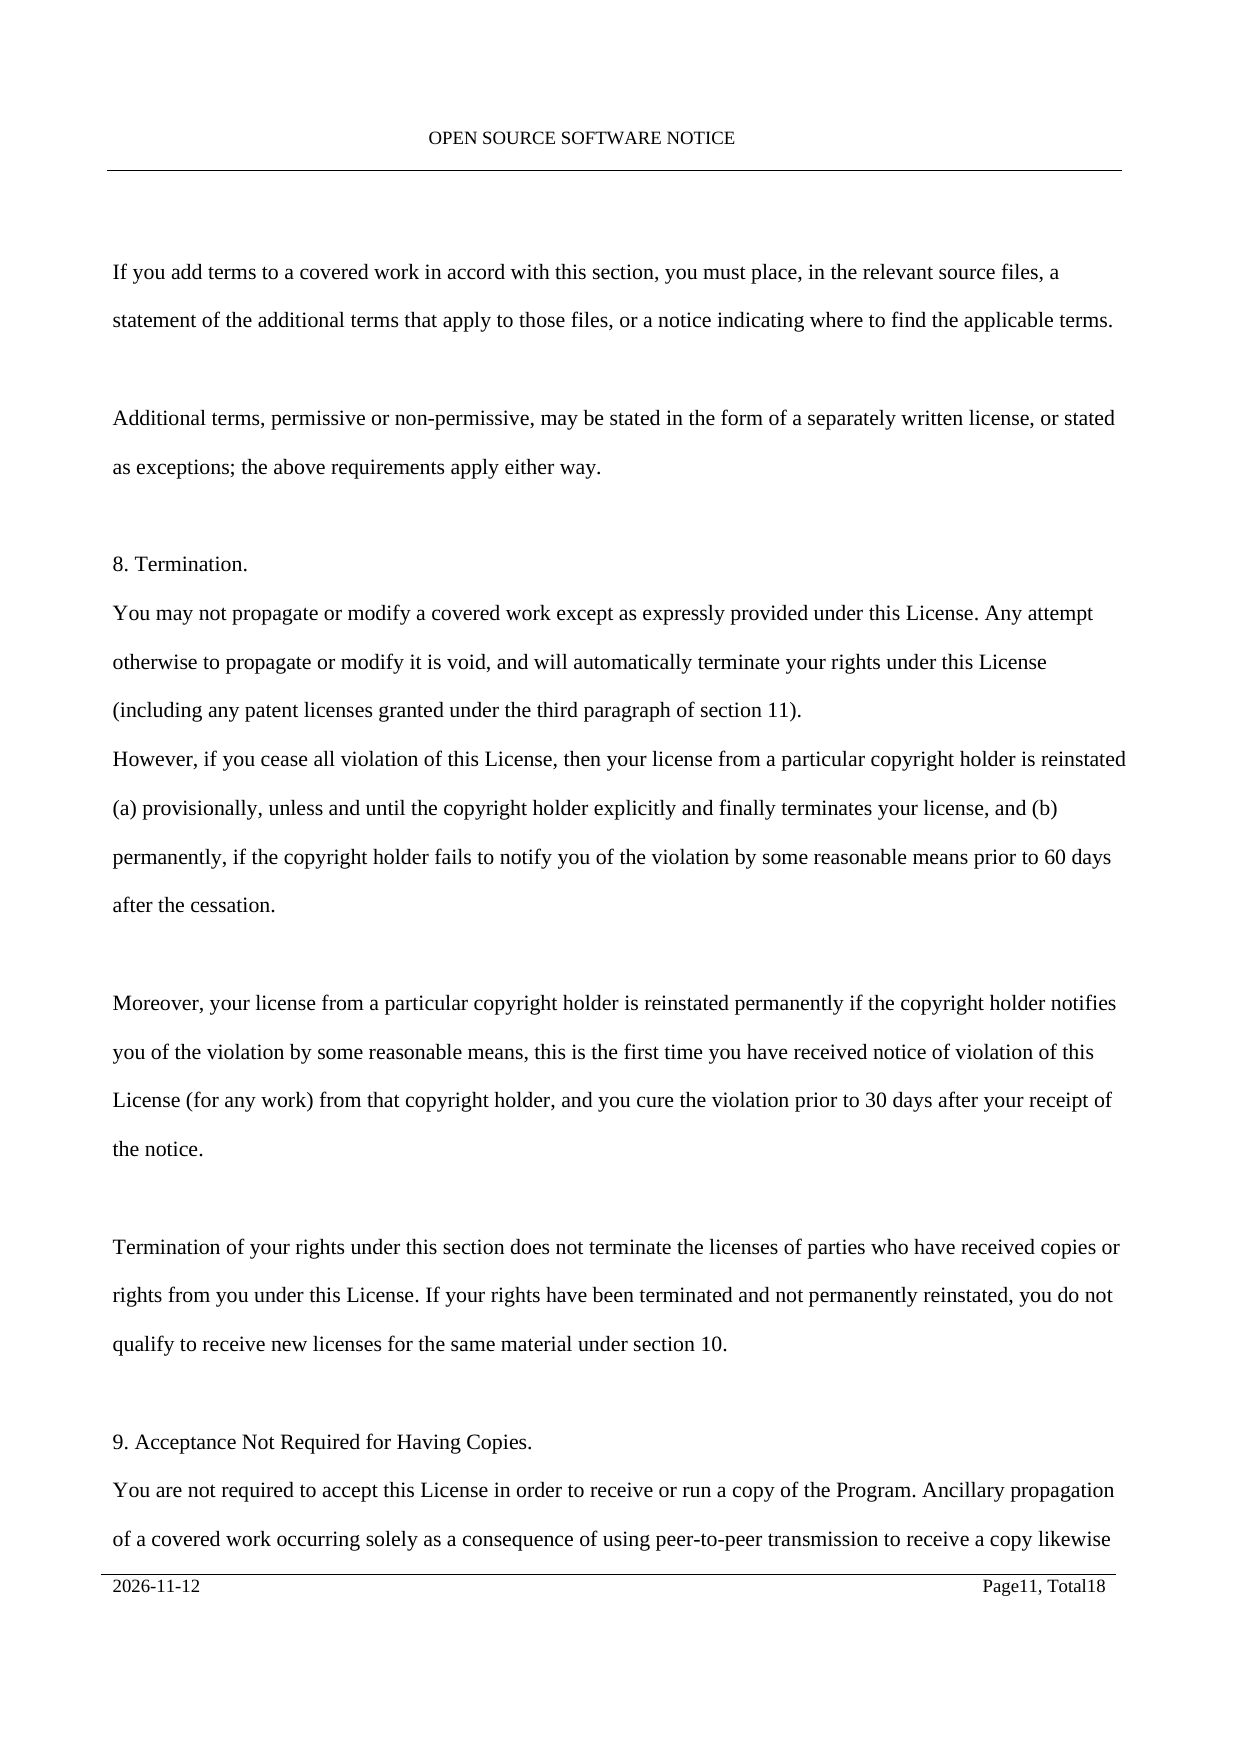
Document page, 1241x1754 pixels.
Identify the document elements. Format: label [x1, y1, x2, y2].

text [112, 206, 1128, 1555]
